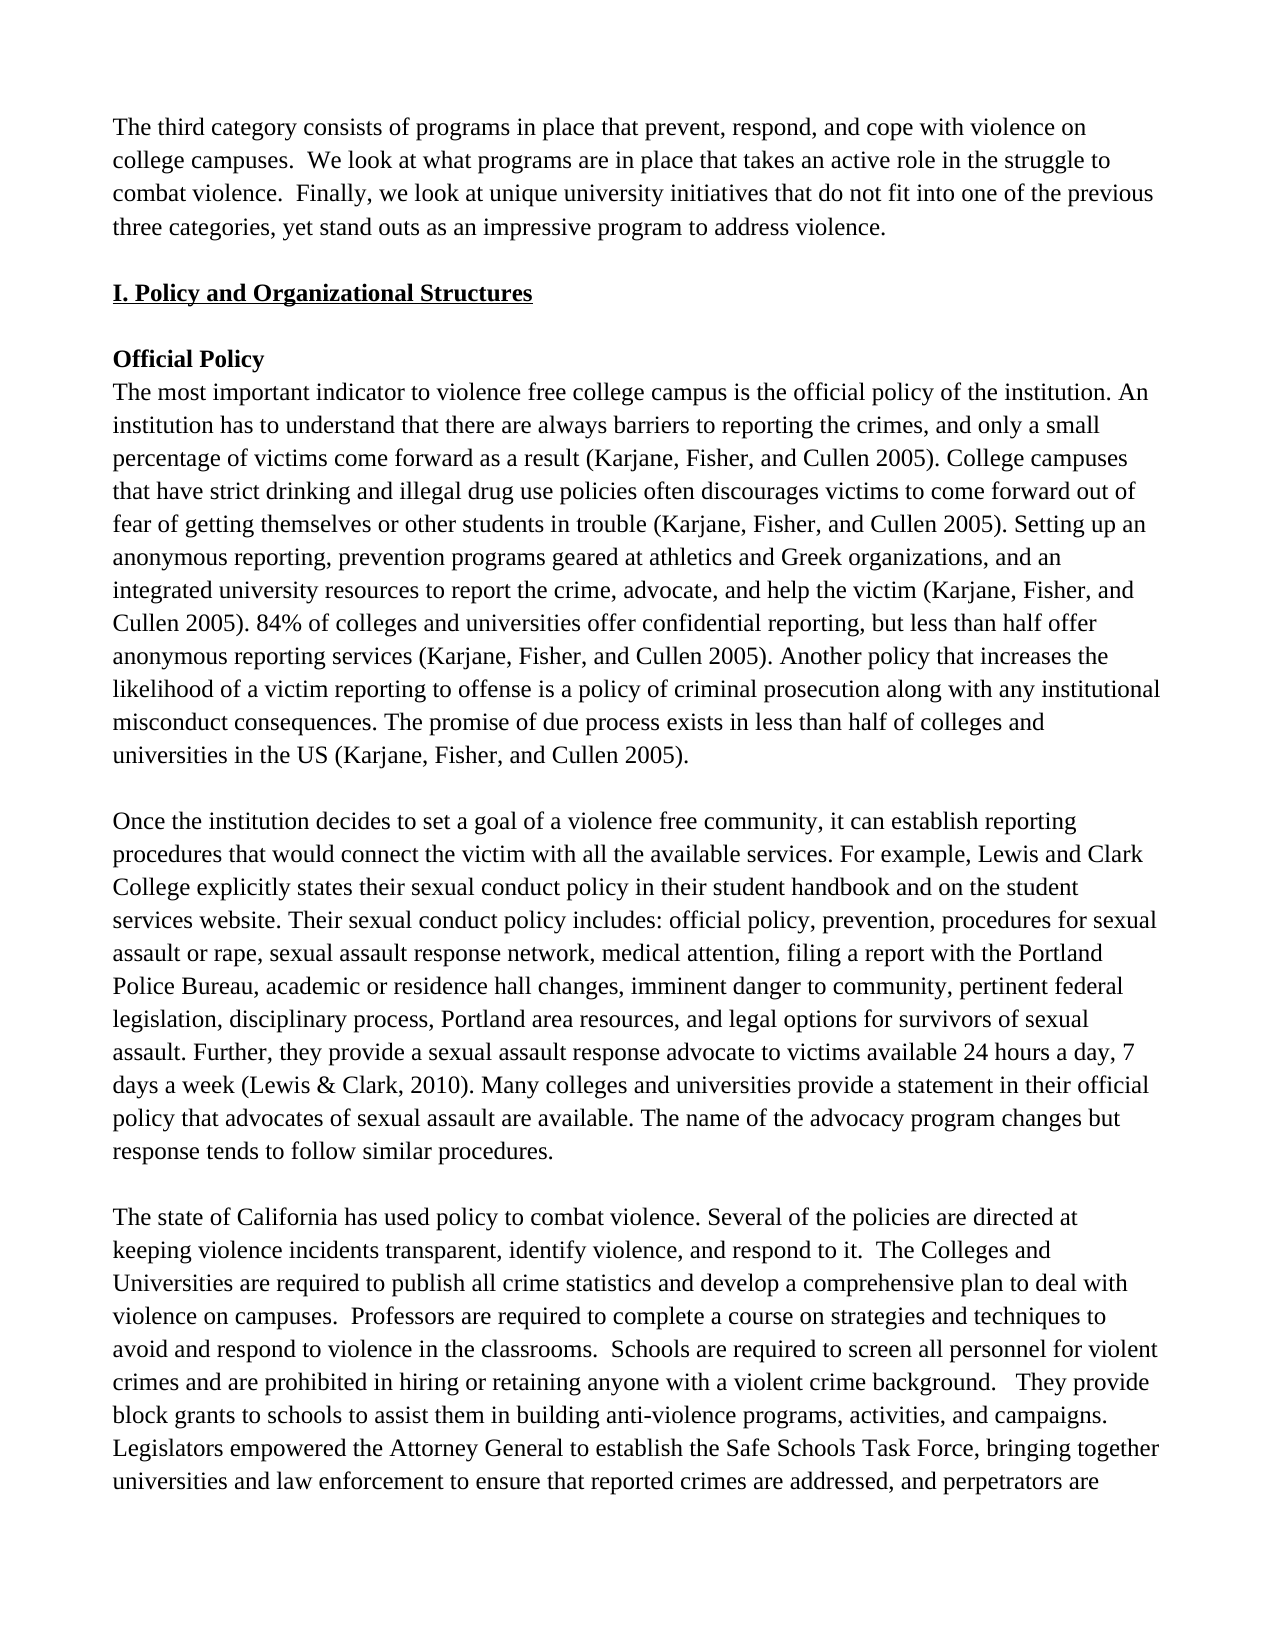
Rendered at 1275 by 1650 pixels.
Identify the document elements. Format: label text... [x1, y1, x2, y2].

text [112, 1202, 1162, 1495]
text I. Policy and Organizational Structures [112, 244, 1162, 306]
text Official Policy [112, 344, 1162, 372]
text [112, 112, 1162, 240]
text The most important indicator to violence free college campus is the official policy of the institution. An institution has to understand that there are always barriers to reporting the crimes, and only a small percentage of victims come forward as a result (Karjane, Fisher, and Cullen 2005). College campuses that have strict drinking and illegal drug use policies often discourages victims to come forward out of fear of getting themselves or other students in trouble (Karjane, Fisher, and Cullen 2005). Setting up an anonymous reporting, prevention programs geared at athletics and Greek organizations, and an integrated university resources to report the crime, advocate, and help the victim (Karjane, Fisher, and Cullen 2005). 84% of colleges and universities offer confidential reporting, but less than half offer anonymous reporting services (Karjane, Fisher, and Cullen 2005). Another policy that increases the likelihood of a victim reporting to offense is a policy of criminal prosecution along with any institutional misconduct consequences. The promise of due process exists in less than half of colleges and universities in the US (Karjane, Fisher, and Cullen 2005). [112, 377, 1162, 769]
text Once the institution decides to set a goal of a violence free community, it can establish reporting procedures that would connect the victim with all the available services. For example, Lewis and Clark College explicitly states their sexual conduct policy in their student handbook and on the student services website. Their sexual conduct policy includes: official policy, prevention, procedures for sexual assault or rape, sexual assault response network, medical attention, filing a report with the Portland Police Bureau, academic or residence hall changes, imminent danger to community, pertinent federal legislation, disciplinary process, Portland area resources, and legal options for survivors of sexual assault. Further, they provide a sexual assault response advocate to victims available 24 hours a day, 7 days a week (Lewis & Clark, 2010). Many colleges and universities provide a statement in their official policy that advocates of sexual assault are available. The name of the advocacy program changes but response tends to follow similar procedures. [112, 806, 1162, 1165]
